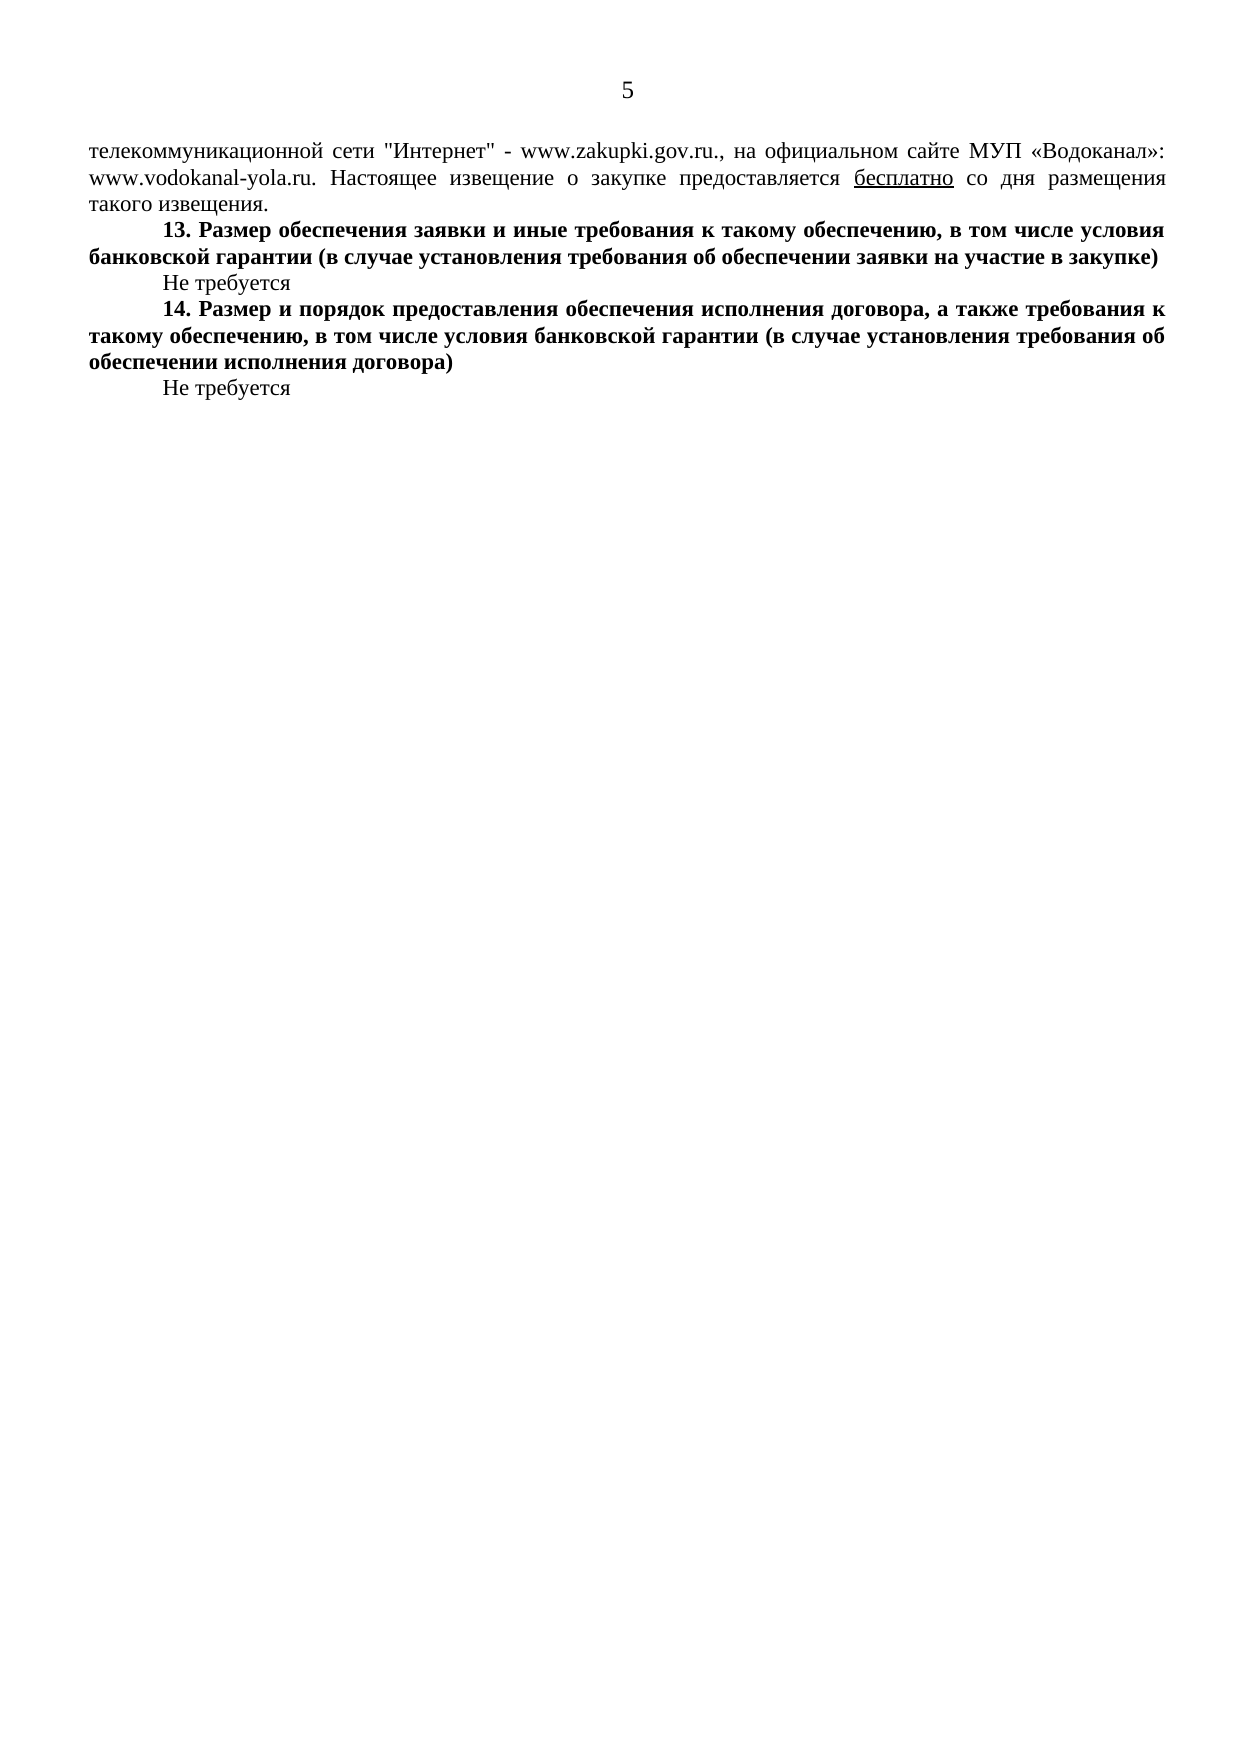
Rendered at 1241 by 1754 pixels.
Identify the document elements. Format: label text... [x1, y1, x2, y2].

list Не требуется [89, 374, 1166, 401]
text 13. Размер обеспечения заявки и иные требования к такому обеспечению, в том числе условия банковской гарантии (в случае установления требования об обеспечении заявки на участие в закупке) [89, 216, 1166, 269]
text 14. Размер и порядок предоставления обеспечения исполнения договора, а также требования к такому обеспечению, в том числе условия банковской гарантии (в случае установления требования об обеспечении исполнения договора) [89, 295, 1166, 374]
text Не требуется [89, 269, 1166, 295]
